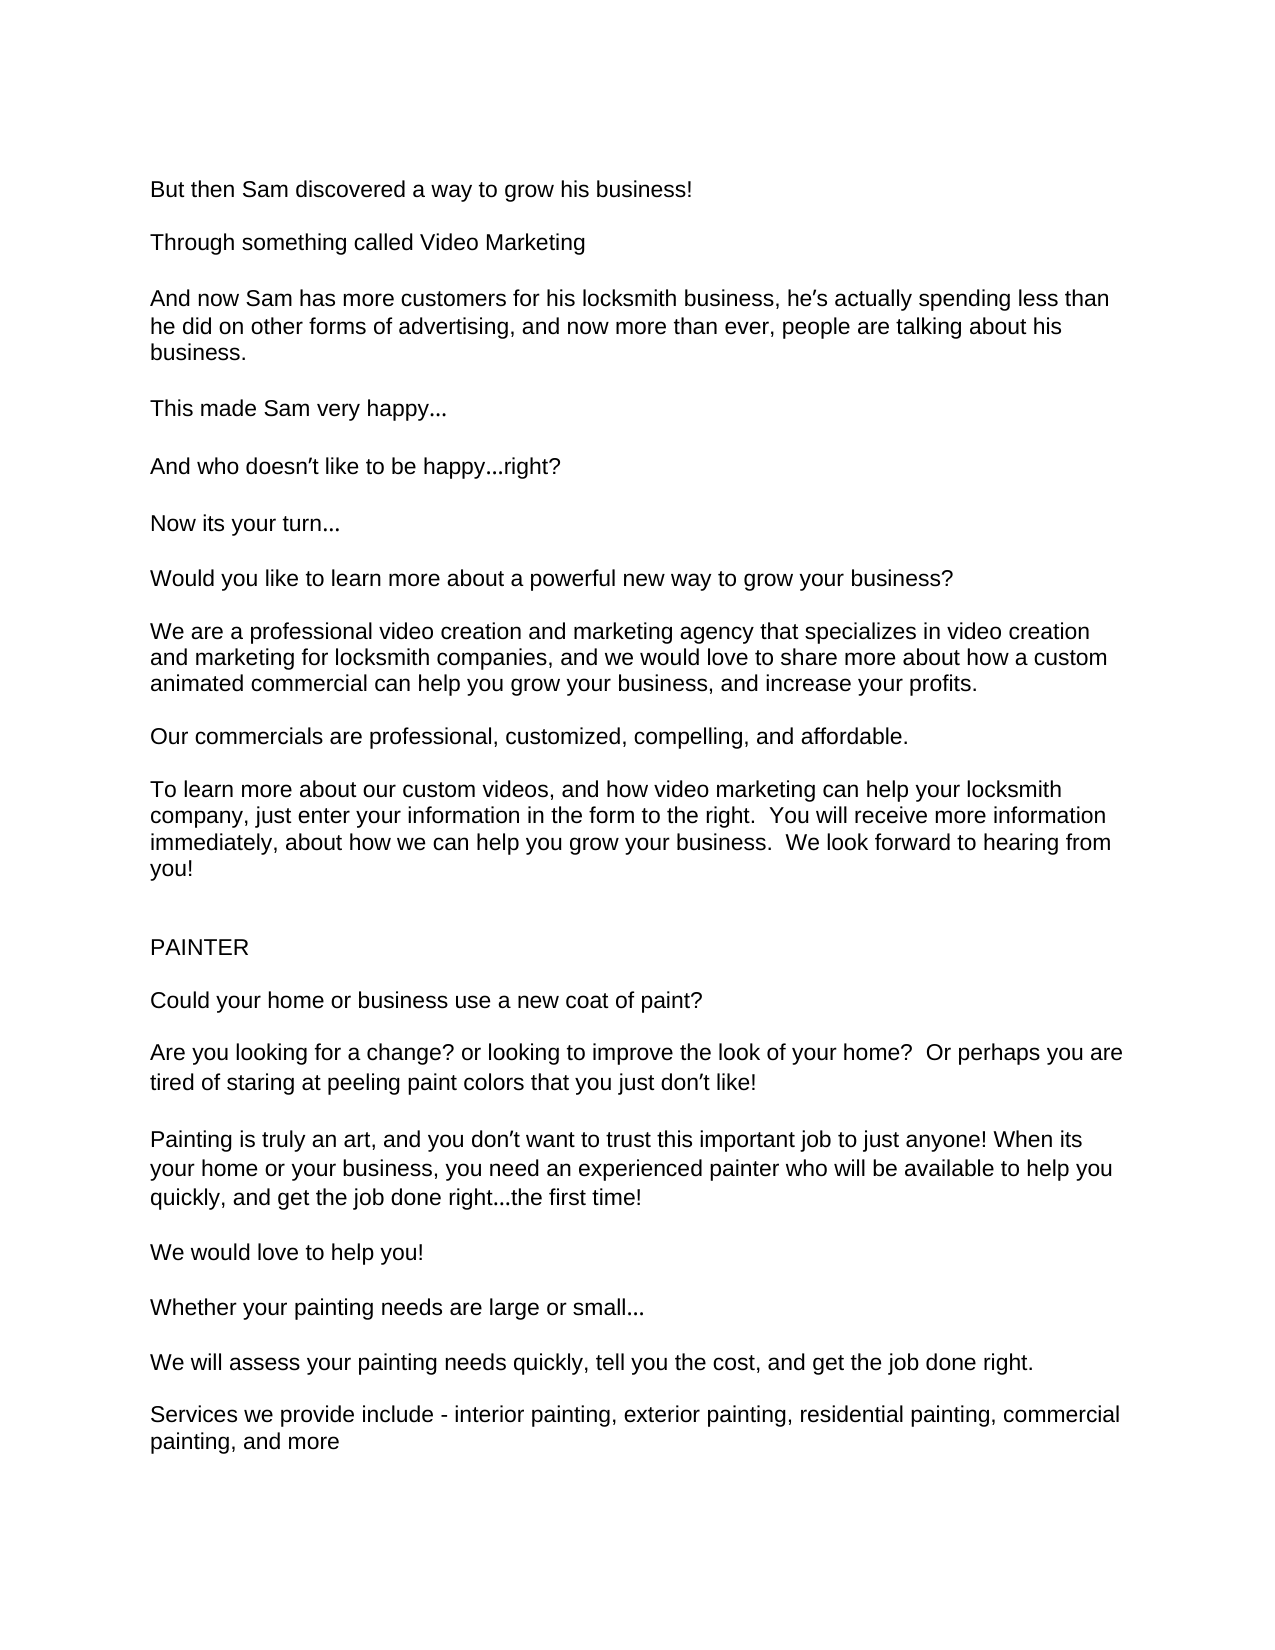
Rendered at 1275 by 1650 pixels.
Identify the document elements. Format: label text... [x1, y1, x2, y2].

text Services we provide include - interior painting, exterior painting, residential painting, commercial painting, and more [150, 1401, 1125, 1454]
text Whether your painting needs are large or small… [150, 1291, 1125, 1322]
text And who doesn’t like to be happy…right? [150, 450, 1125, 481]
text Could your home or business use a new coat of paint? [150, 987, 1125, 1013]
text PAINTER [150, 934, 1125, 960]
text Through something called Video Marketing [150, 229, 1125, 255]
text But then Sam discovered a way to grow his business! [150, 176, 1125, 203]
text Now its your turn… [150, 507, 1125, 538]
text Are you looking for a change? or looking to improve the look of your home? Or perhaps you are tired of staring at peeling paint colors that you just don’t like! [150, 1039, 1125, 1097]
text Our commercials are professional, customized, compelling, and affordable. [150, 723, 1125, 749]
text We are a professional video creation and marketing agency that specializes in video creation and marketing for locksmith companies, and we would love to share more about how a custom animated commercial can help you grow your business, and increase your profits. [150, 618, 1125, 697]
text Would you like to learn more about a powerful new way to grow your business? [150, 565, 1125, 591]
text Painting is truly an art, and you don’t want to trust this important job to just anyone! When its your home or your business, you need an experienced painter who will be available to help you quickly, and get the job done right…the first time! [150, 1123, 1125, 1212]
text This made Sam very happy… [150, 392, 1125, 423]
text We will assess your painting needs quickly, tell you the cost, and get the job done right. [150, 1349, 1125, 1375]
text And now Sam has more customers for his locksmith business, he’s actually spending less than he did on other forms of advertising, and now more than ever, people are talking about his business. [150, 282, 1125, 366]
text We would love to help you! [150, 1238, 1125, 1265]
text To learn more about our custom videos, and how video marketing can help your locksmith company, just enter your information in the form to the right. You will receive more information immediately, about how we can help you grow your business. We look forward to hearing from you! [150, 776, 1125, 881]
